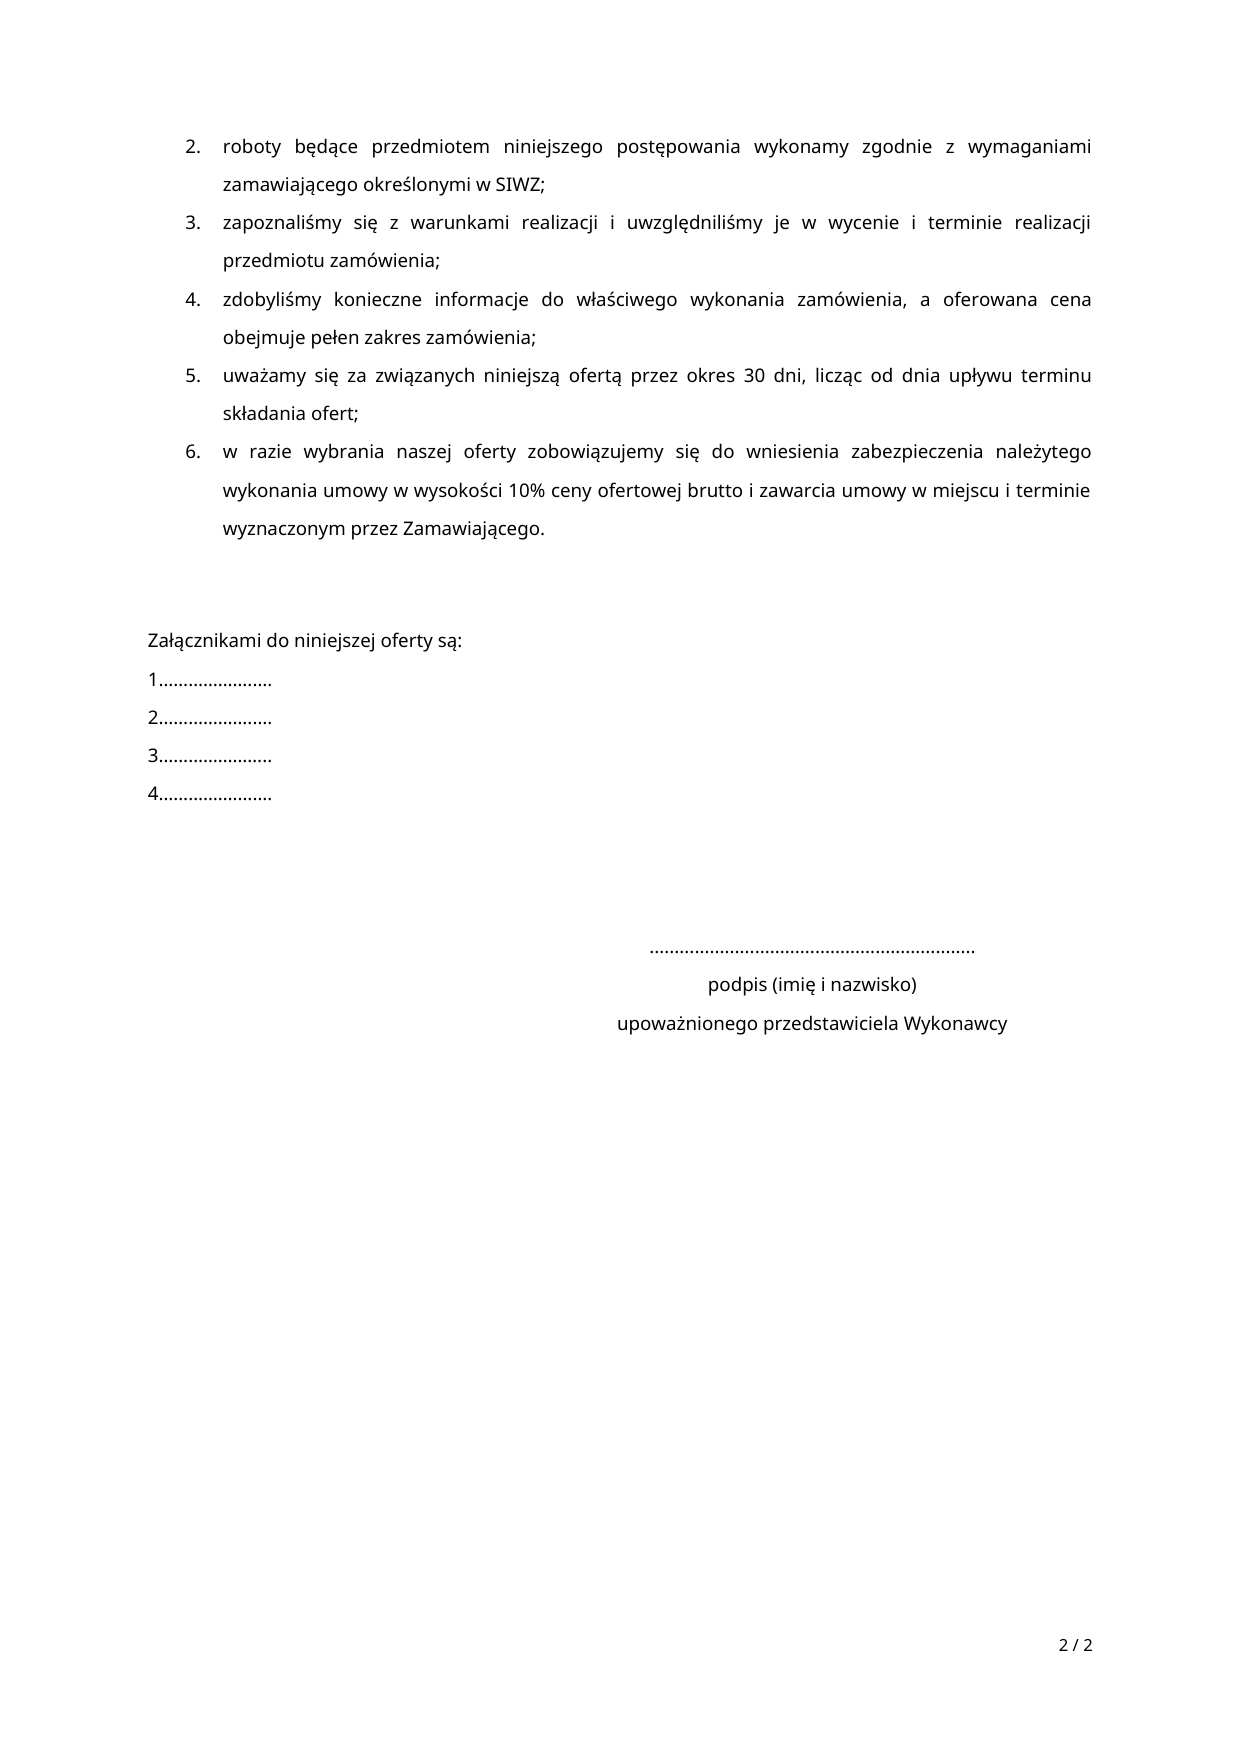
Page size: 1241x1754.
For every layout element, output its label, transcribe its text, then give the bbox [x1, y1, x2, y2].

list roboty będące przedmiotem niniejszego postępowania wykonamy zgodnie z wymaganiami zamawiającego określonymi w SIWZ; [185, 133, 1092, 197]
text Załącznikami do niniejszej oferty są: [148, 628, 1092, 653]
text upoważnionego przedstawiciela Wykonawcy [532, 1010, 1092, 1036]
list zdobyliśmy konieczne informacje do właściwego wykonania zamówienia, a oferowana cena obejmuje pełen zakres zamówienia; [185, 286, 1092, 349]
list w razie wybrania naszej oferty zobowiązujemy się do wniesienia zabezpieczenia należytego wykonania umowy w wysokości 10% ceny ofertowej brutto i zawarcia umowy w miejscu i terminie wyznaczonym przez Zamawiającego. [185, 439, 1092, 541]
list uważamy się za związanych niniejszą ofertą przez okres 30 dni, licząc od dnia upływu terminu składania ofert; [185, 362, 1092, 426]
text podpis (imię i nazwisko) [532, 972, 1092, 997]
list zapoznaliśmy się z warunkami realizacji i uwzględniliśmy je w wycenie i terminie realizacji przedmiotu zamówienia; [185, 209, 1092, 273]
text 2……………….…. [148, 704, 1092, 730]
text 4…………….……. [148, 781, 1092, 806]
text 3………………….. [148, 742, 1092, 768]
text ................................................................. [532, 933, 1092, 959]
text 1……………….…. [148, 666, 1092, 691]
